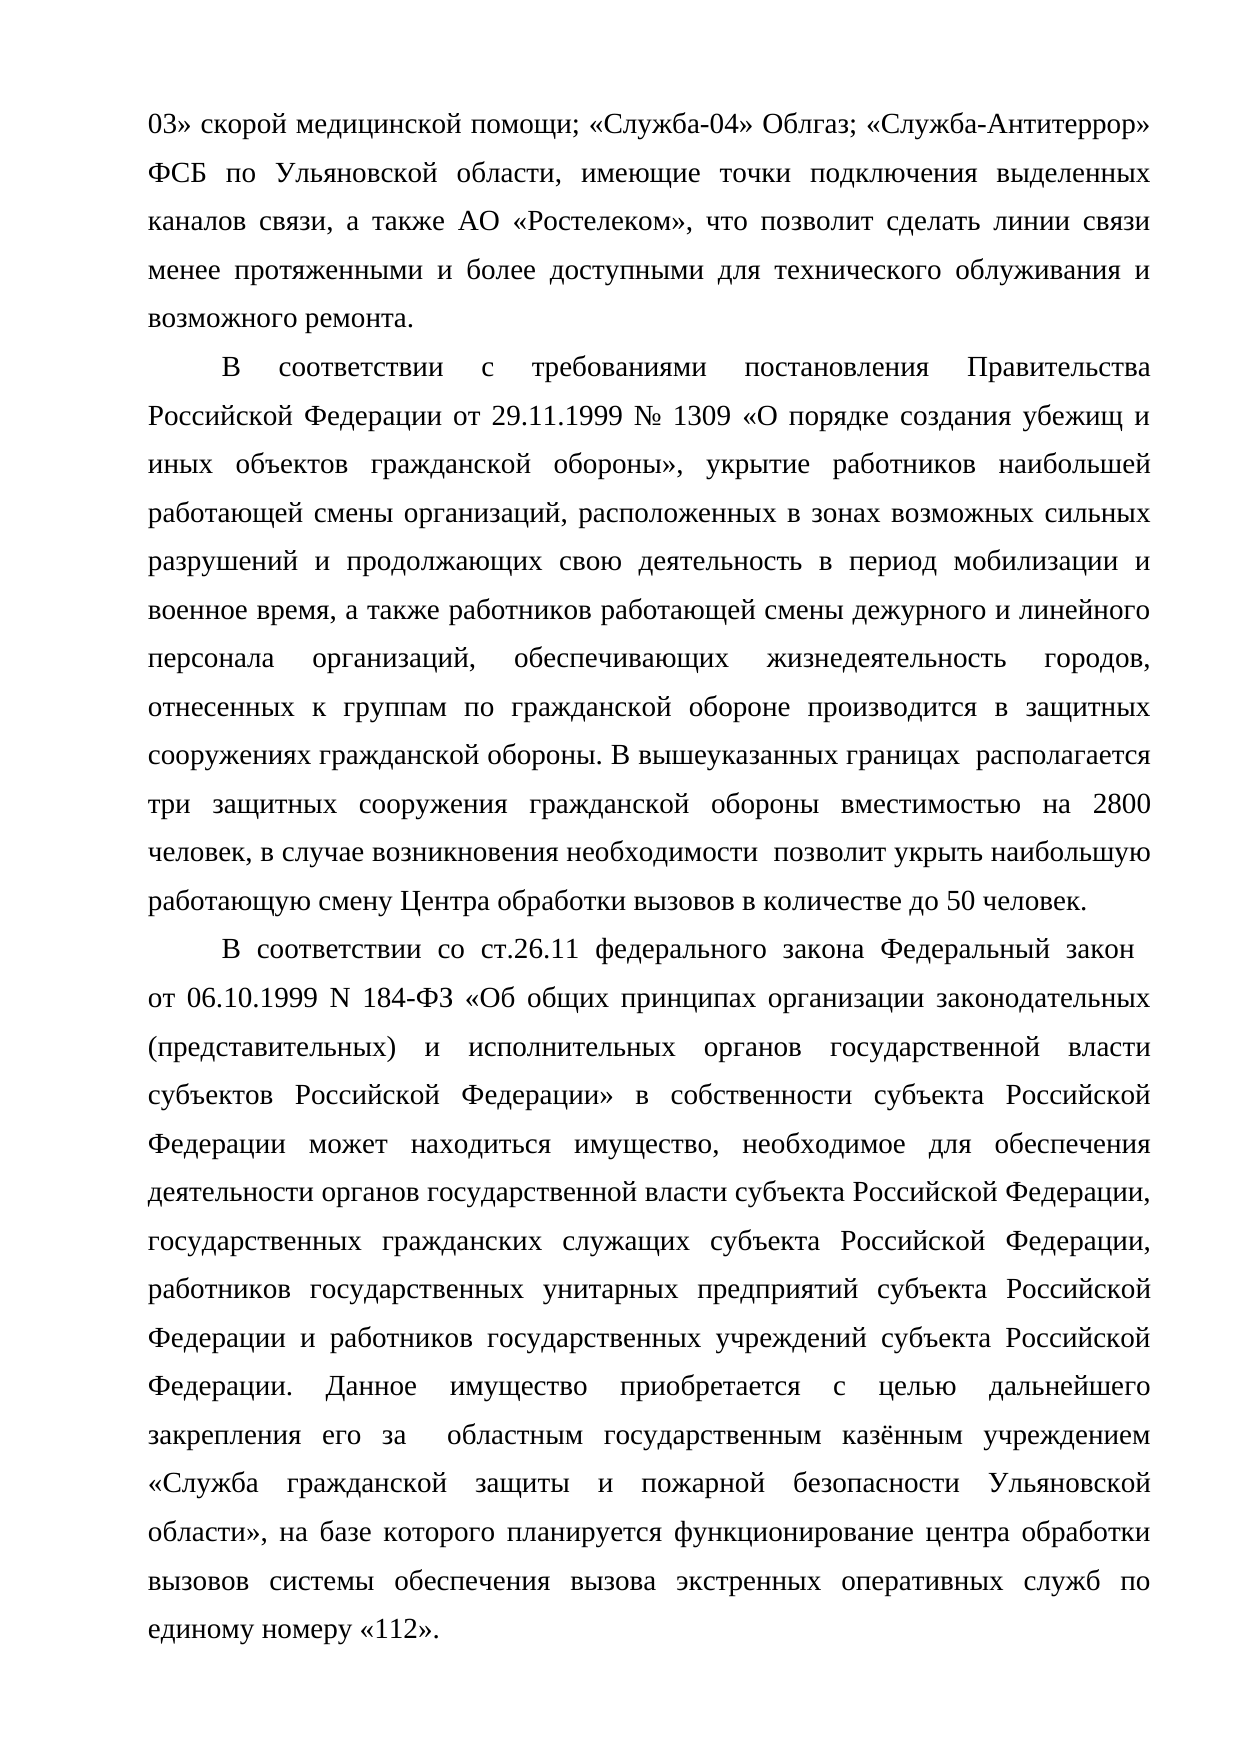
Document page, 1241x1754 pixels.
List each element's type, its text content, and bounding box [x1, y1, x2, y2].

text В соответствии с требованиями постановления Правительства Российской Федерации от 29.11.1999 № 1309 «О порядке создания убежищ и иных объектов гражданской обороны», укрытие работников наибольшей работающей смены организаций, расположенных в зонах возможных сильных разрушений и продолжающих свою деятельность в период мобилизации и военное время, а также работников работающей смены дежурного и линейного персонала организаций, обеспечивающих жизнедеятельность городов, отнесенных к группам по гражданской обороне производится в защитных сооружениях гражданской обороны. В вышеуказанных границах располагается три защитных сооружения гражданской обороны вместимостью на 2800 человек, в случае возникновения необходимости позволит укрыть наибольшую работающую смену Центра обработки вызовов в количестве до 50 человек. [148, 349, 1152, 917]
text В соответствии со ст.26.11 федерального закона Федеральный закон от 06.10.1999 N 184-ФЗ «Об общих принципах организации законодательных (представительных) и исполнительных органов государственной власти субъектов Российской Федерации» в собственности субъекта Российской Федерации может находиться имущество, необходимое для обеспечения деятельности органов государственной власти субъекта Российской Федерации, государственных гражданских служащих субъекта Российской Федерации, работников государственных унитарных предприятий субъекта Российской Федерации и работников государственных учреждений субъекта Российской Федерации. Данное имущество приобретается с целью дальнейшего закрепления его за областным государственным казённым учреждением «Служба гражданской защиты и пожарной безопасности Ульяновской области», на базе которого планируется функционирование центра обработки вызовов системы обеспечения вызова экстренных оперативных служб по единому номеру «112». [148, 932, 1152, 1645]
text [148, 106, 1152, 334]
